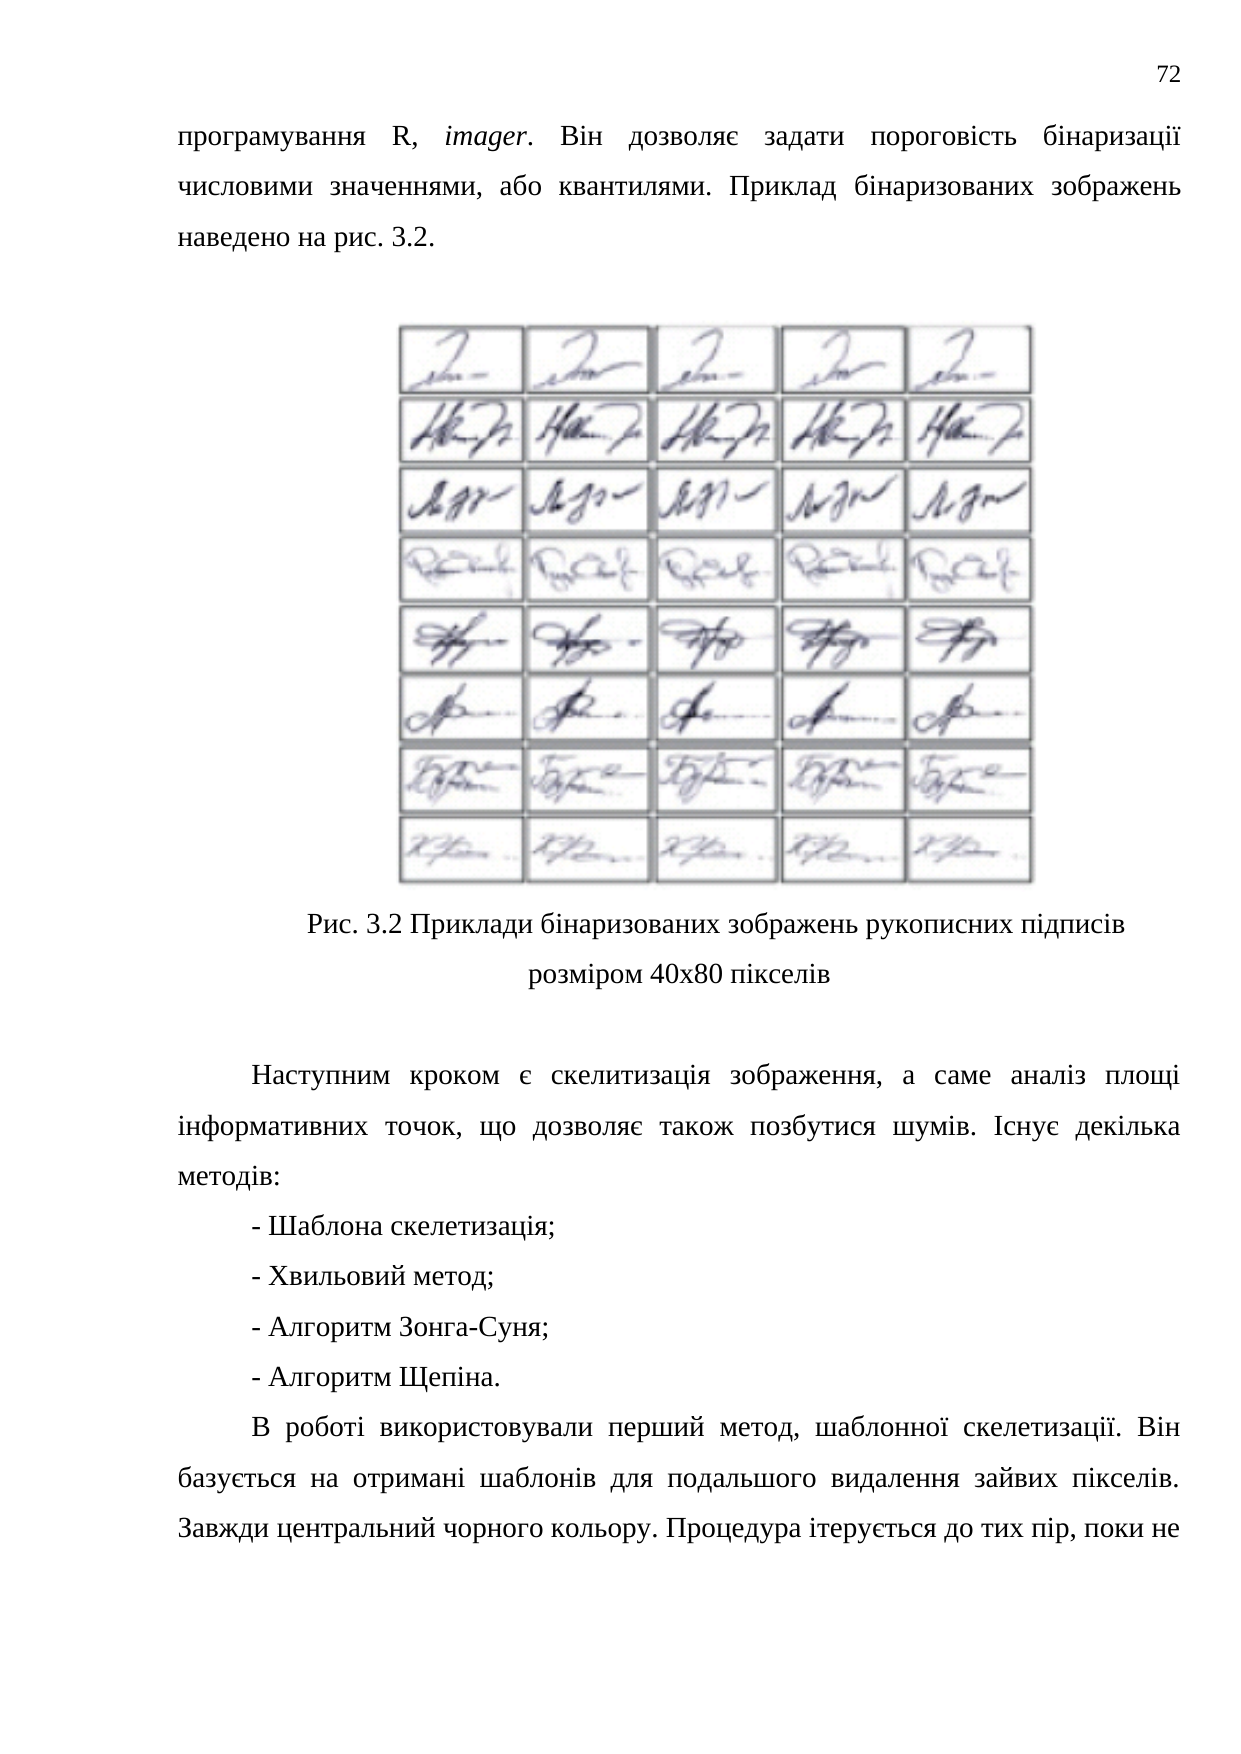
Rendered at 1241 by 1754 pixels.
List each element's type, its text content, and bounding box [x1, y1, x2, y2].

text - Алгоритм Щепiна. [177, 1359, 1181, 1393]
text Рис. 3.2 Приклади бінаризованих зображень рукописних підписів розміром 40х80 пікселів [177, 906, 1181, 990]
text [177, 1409, 1181, 1544]
text Наступним кроком є скелитизацiя зображення, а саме аналiз площi iнформативних точок, що дозволяє також позбутися шумiв. Iснує декiлька методiв: - Шаблона скелетизацiя; [177, 1057, 1181, 1242]
text - Хвильовий метод; [177, 1258, 1181, 1292]
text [177, 118, 1181, 252]
text - Алгоритм Зонга-Суня; [177, 1309, 1181, 1342]
